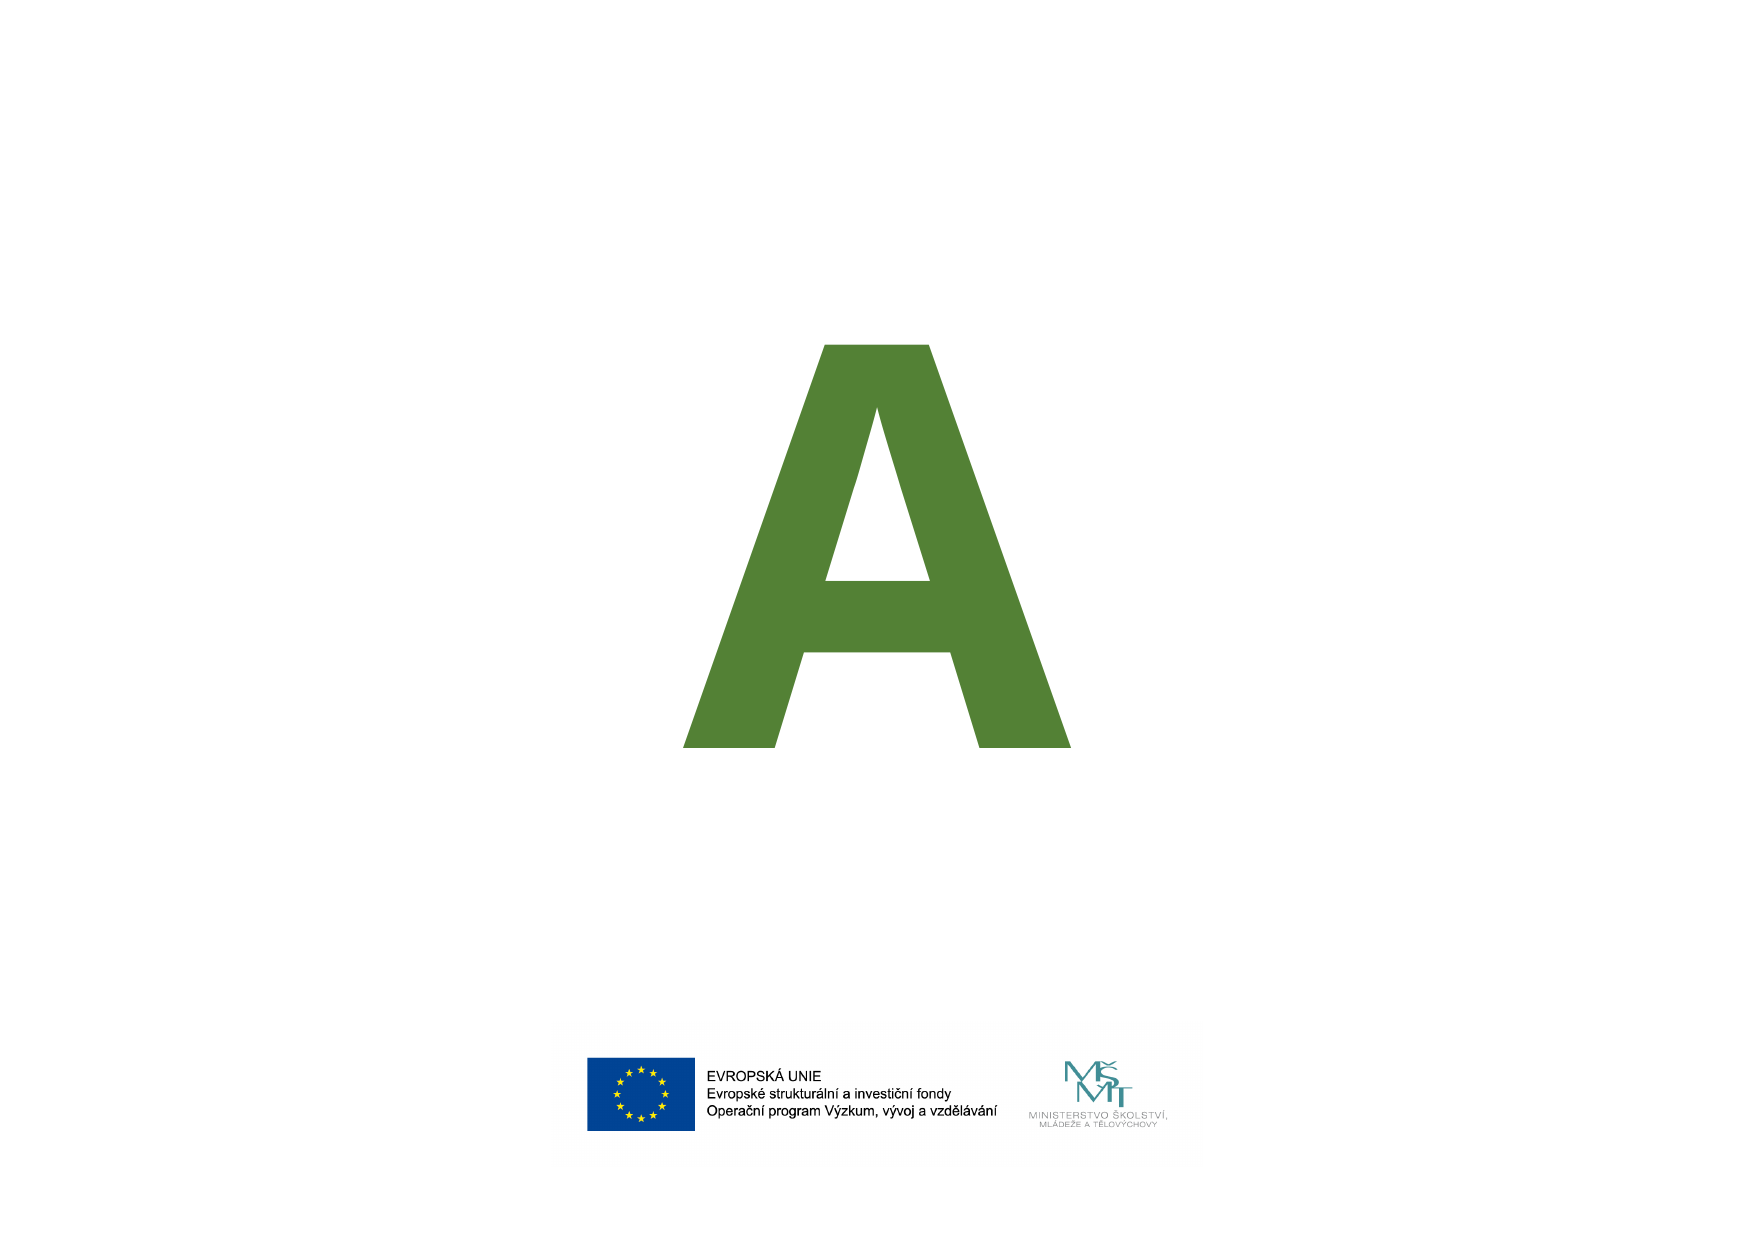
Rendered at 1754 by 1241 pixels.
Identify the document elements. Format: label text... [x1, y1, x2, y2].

picture [551, 1021, 1203, 1167]
text A [148, 148, 1606, 914]
